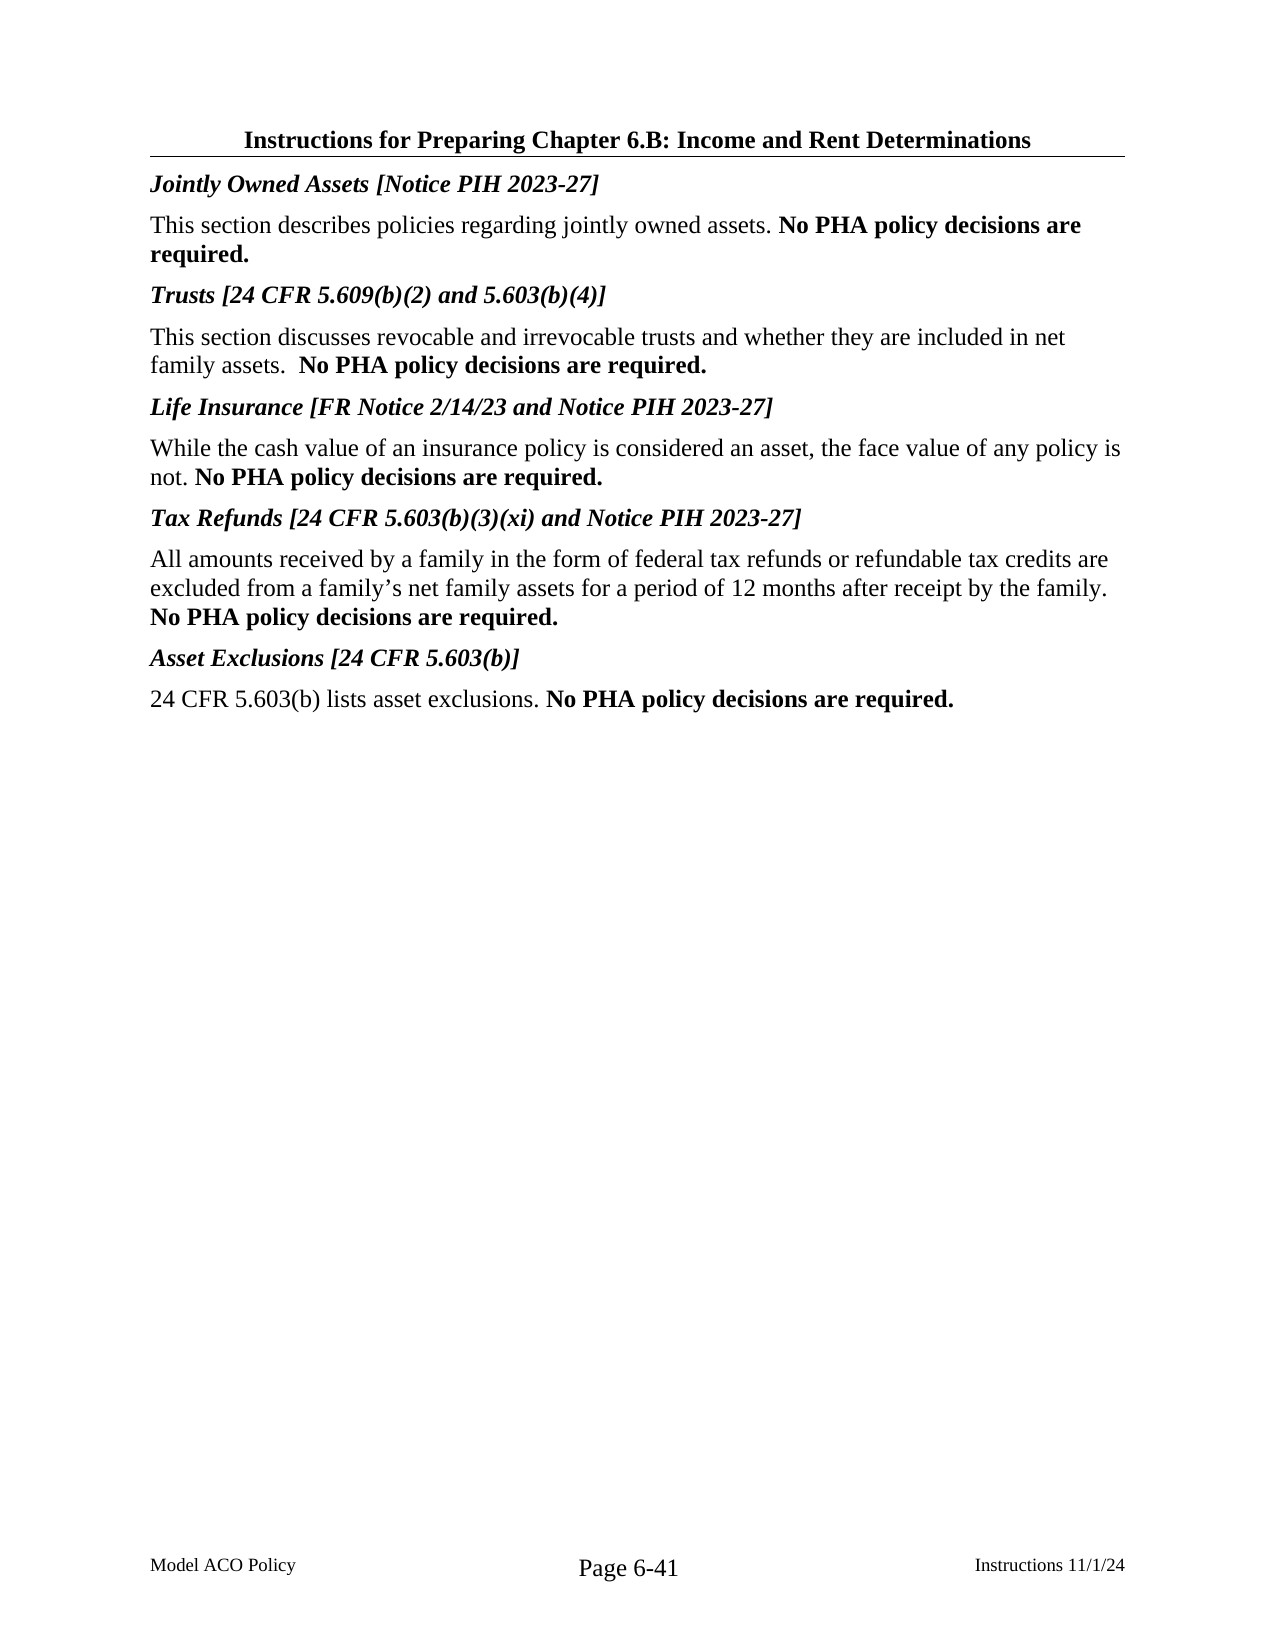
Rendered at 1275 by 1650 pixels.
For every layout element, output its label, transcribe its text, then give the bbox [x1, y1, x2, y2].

text This section discusses revocable and irrevocable trusts and whether they are included in net family assets. No PHA policy decisions are required. [150, 322, 1125, 379]
text 24 CFR 5.603(b) lists asset exclusions. No PHA policy decisions are required. [150, 684, 1125, 713]
text This section describes policies regarding jointly owned assets. No PHA policy decisions are required. [150, 211, 1125, 268]
text Asset Exclusions [24 CFR 5.603(b)] [150, 643, 1125, 672]
text Life Insurance [FR Notice 2/14/23 and Notice PIH 2023-27] [150, 392, 1125, 421]
text Tax Refunds [24 CFR 5.603(b)(3)(xi) and Notice PIH 2023-27] [150, 503, 1125, 532]
text While the cash value of an insurance policy is considered an asset, the face value of any policy is not. No PHA policy decisions are required. [150, 433, 1125, 491]
text All amounts received by a family in the form of federal tax refunds or refundable tax credits are excluded from a family’s net family assets for a period of 12 months after receipt by the family. No PHA policy decisions are required. [150, 544, 1125, 631]
text Jointly Owned Assets [Notice PIH 2023-27] [150, 169, 1125, 198]
text Trusts [24 CFR 5.609(b)(2) and 5.603(b)(4)] [150, 281, 1125, 309]
